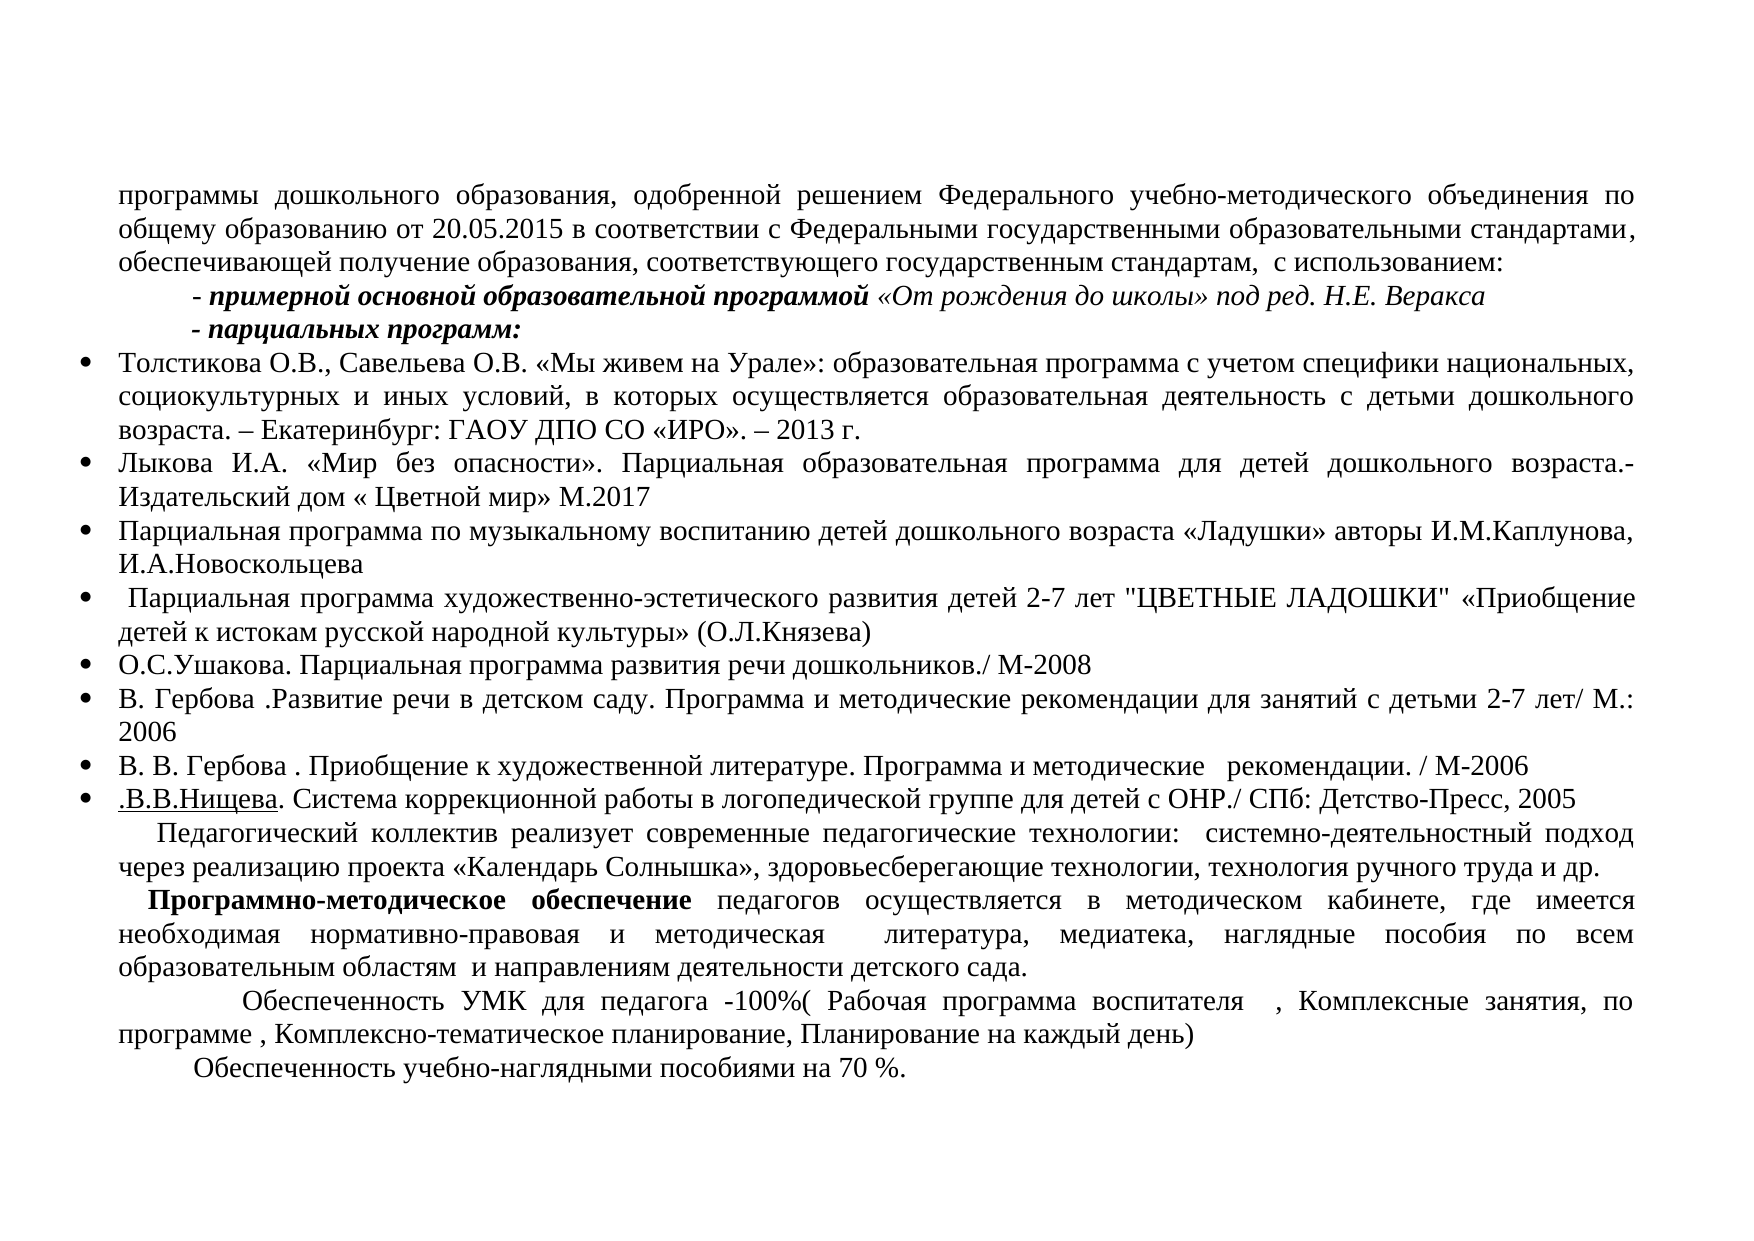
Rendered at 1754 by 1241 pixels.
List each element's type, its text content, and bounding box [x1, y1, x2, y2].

list Парциальная программа по музыкальному воспитанию детей дошкольного возраста «Ладушки» авторы И.М.Каплунова, И.А.Новоскольцева [81, 513, 1636, 580]
list .В.В.Нищева. Система коррекционной работы в логопедической группе для детей с ОНР./ СПб: Детство-Пресс, 2005 [81, 782, 1636, 815]
text Обеспеченность УМК для педагога -100%( Рабочая программа воспитателя , Комплексные занятия, по программе , Комплексно-тематическое планирование, Планирование на каждый день) [118, 983, 1636, 1050]
list Толстикова О.В., Савельева О.В. «Мы живем на Урале»: образовательная программа с учетом специфики национальных, социокультурных и иных условий, в которых осуществляется образовательная деятельность с детьми дошкольного возраста. – Екатеринбург: ГАОУ ДПО СО «ИРО». – 2013 г. [81, 345, 1636, 446]
list Парциальная программа художественно-эстетического развития детей 2-7 лет "ЦВЕТНЫЕ ЛАДОШКИ" «Приобщение детей к истокам русской народной культуры» (О.Л.Князева) [81, 580, 1636, 647]
text - парциальных программ: [118, 311, 1636, 345]
list В. В. Гербова . Приобщение к художественной литературе. Программа и методические рекомендации. / М-2006 [81, 748, 1636, 782]
list Лыкова И.А. «Мир без опасности». Парциальная образовательная программа для детей дошкольного возраста.- Издательский дом « Цветной мир» М.2017 [81, 446, 1636, 513]
text Обеспеченность учебно-наглядными пособиями на 70 %. [118, 1050, 1636, 1084]
list О.С.Ушакова. Парциальная программа развития речи дошкольников./ М-2008 [81, 647, 1636, 681]
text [118, 177, 1636, 278]
text - примерной основной образовательной программой «От рождения до школы» под ред. Н.Е. Веракса [118, 278, 1636, 311]
text Программно-методическое обеспечение педагогов осуществляется в методическом кабинете, где имеется необходимая нормативно-правовая и методическая литература, медиатека, наглядные пособия по всем образовательным областям и направлениям деятельности детского сада. [118, 882, 1636, 983]
text Педагогический коллектив реализует современные педагогические технологии: системно-деятельностный подход через реализацию проекта «Календарь Солнышка», здоровьесберегающие технологии, технология ручного труда и др. [118, 815, 1636, 882]
list В. Гербова .Развитие речи в детском саду. Программа и методические рекомендации для занятий с детьми 2-7 лет/ М.: 2006 [81, 681, 1636, 748]
